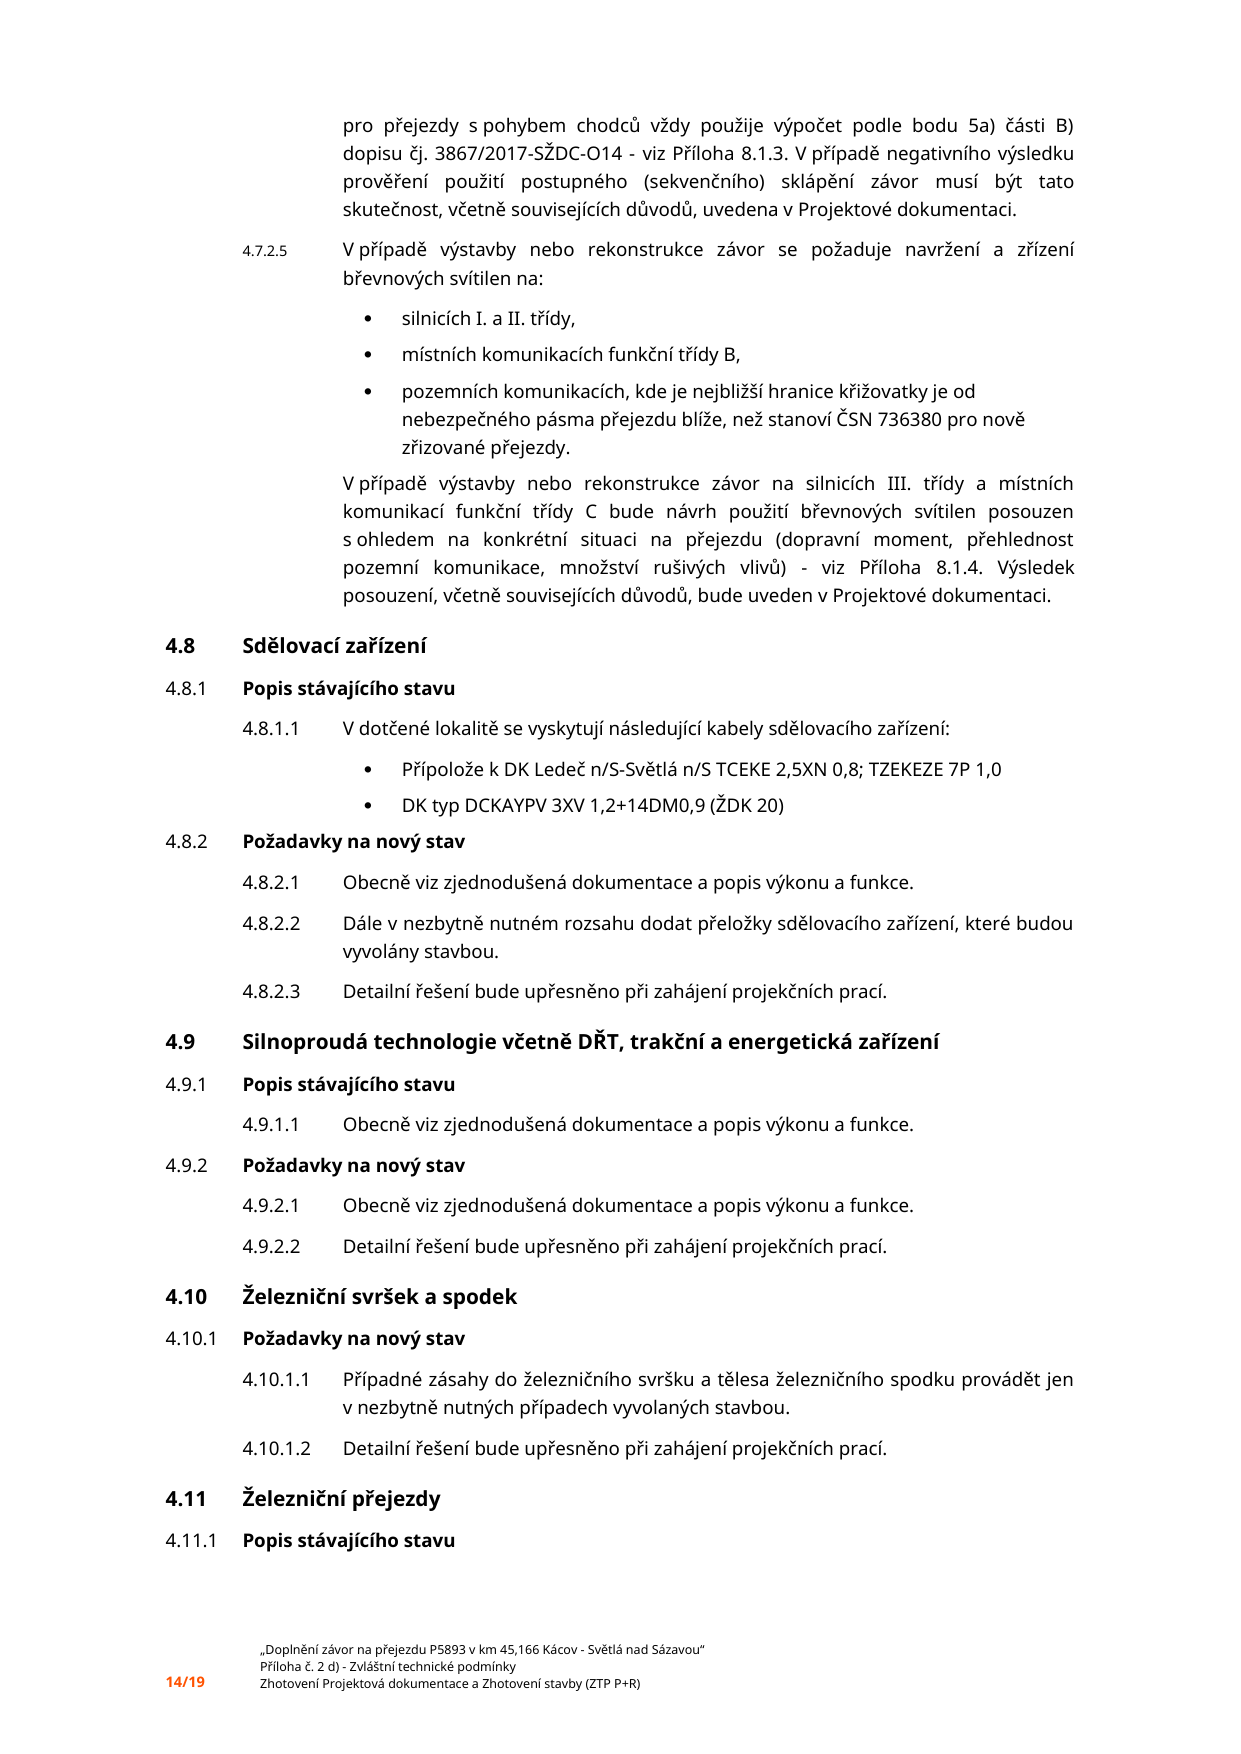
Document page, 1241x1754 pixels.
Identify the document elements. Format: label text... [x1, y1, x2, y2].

text Železniční přejezdy [165, 1484, 1075, 1512]
text Obecně viz zjednodušená dokumentace a popis výkonu a funkce. [242, 869, 1075, 895]
list V případě výstavby nebo rekonstrukce závor na silnicích III. třídy a místních komunikací funkční třídy C bude návrh použití břevnových svítilen posouzen s ohledem na konkrétní situaci na přejezdu (dopravní moment, přehlednost pozemní komunikace, množství rušivých vlivů) - viz Příloha 8.1.4. Výsledek posouzení, včetně souvisejících důvodů, bude uveden v Projektové dokumentaci. [343, 470, 1075, 608]
text Popis stávajícího stavu [165, 1527, 1075, 1553]
text Dále v nezbytně nutném rozsahu dodat přeložky sdělovacího zařízení, které budou vyvolány stavbou. [242, 910, 1075, 963]
text Případné zásahy do železničního svršku a tělesa železničního spodku provádět jen v nezbytně nutných případech vyvolaných stavbou. [242, 1366, 1075, 1420]
text V dotčené lokalitě se vyskytují následující kabely sdělovacího zařízení: [242, 716, 1075, 741]
list místních komunikacích funkční třídy B, [364, 342, 1075, 367]
list DK typ DCKAYPV 3XV 1,2+14DM0,9 (ŽDK 20) [364, 792, 1075, 818]
text Železniční svršek a spodek [165, 1282, 1075, 1310]
text Obecně viz zjednodušená dokumentace a popis výkonu a funkce. [242, 1193, 1075, 1218]
list Přípolože k DK Ledeč n/S-Světlá n/S TCEKE 2,5XN 0,8; TZEKEZE 7P 1,0 [364, 756, 1075, 782]
text Popis stávajícího stavu [165, 675, 1075, 701]
text Silnoproudá technologie včetně DŘT, trakční a energetická zařízení [165, 1027, 1075, 1056]
text Detailní řešení bude upřesněno při zahájení projekčních prací. [242, 978, 1075, 1004]
list silnicích I. a II. třídy, [364, 305, 1075, 331]
text Popis stávajícího stavu [165, 1071, 1075, 1097]
text Požadavky na nový stav [165, 1152, 1075, 1178]
text Detailní řešení bude upřesněno při zahájení projekčních prací. [242, 1233, 1075, 1259]
text Detailní řešení bude upřesněno při zahájení projekčních prací. [242, 1435, 1075, 1460]
text Požadavky na nový stav [165, 1326, 1075, 1351]
text Požadavky na nový stav [165, 829, 1075, 854]
text Sdělovací zařízení [165, 631, 1075, 660]
text V případě výstavby nebo rekonstrukce závor se požaduje navržení a zřízení břevnových svítilen na: [242, 237, 1075, 290]
text Obecně viz zjednodušená dokumentace a popis výkonu a funkce. [242, 1112, 1075, 1137]
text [242, 112, 1075, 222]
list pozemních komunikacích, kde je nejbližší hranice křižovatky je od nebezpečného pásma přejezdu blíže, než stanoví ČSN 736380 pro nově zřizované přejezdy. [364, 378, 1075, 459]
